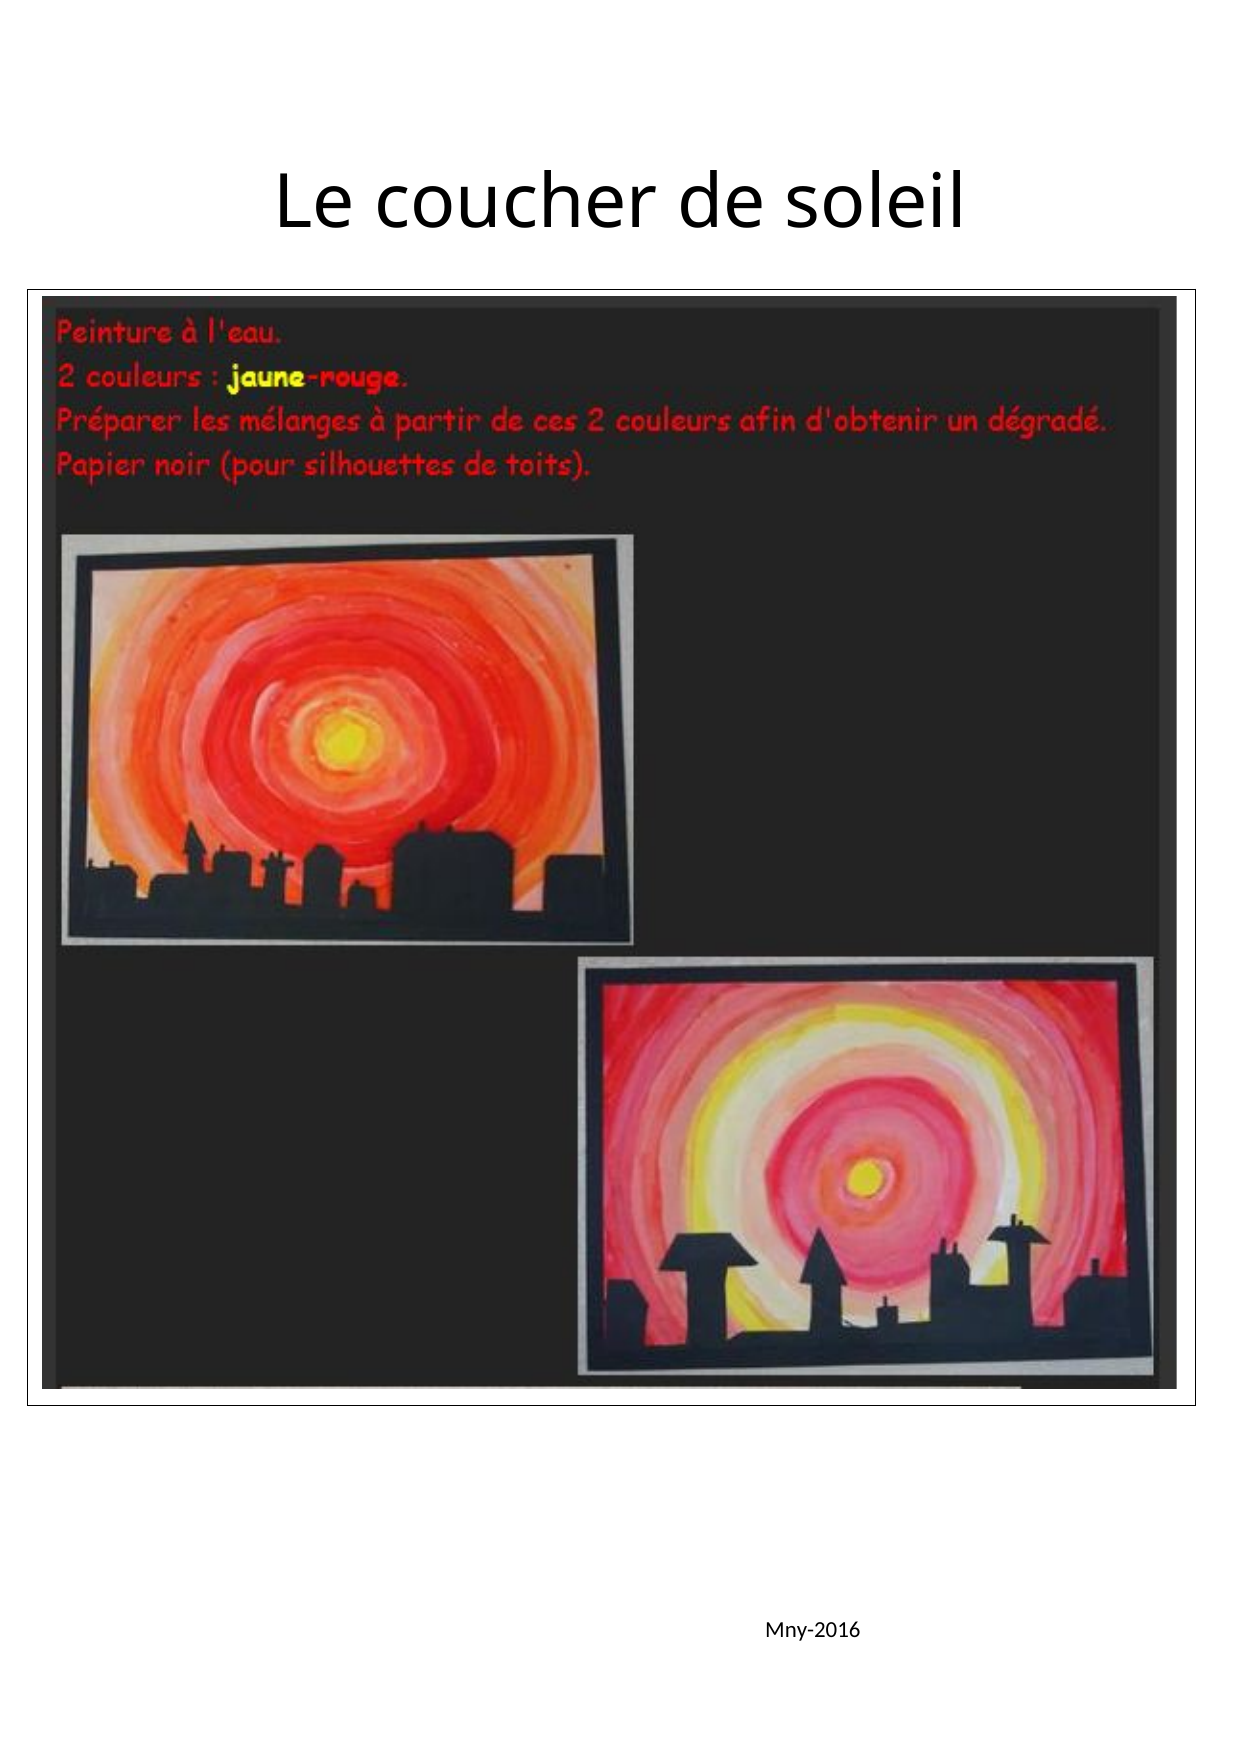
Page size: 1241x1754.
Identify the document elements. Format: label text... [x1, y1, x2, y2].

picture [42, 296, 1177, 1389]
text Le coucher de soleil [148, 148, 1093, 250]
